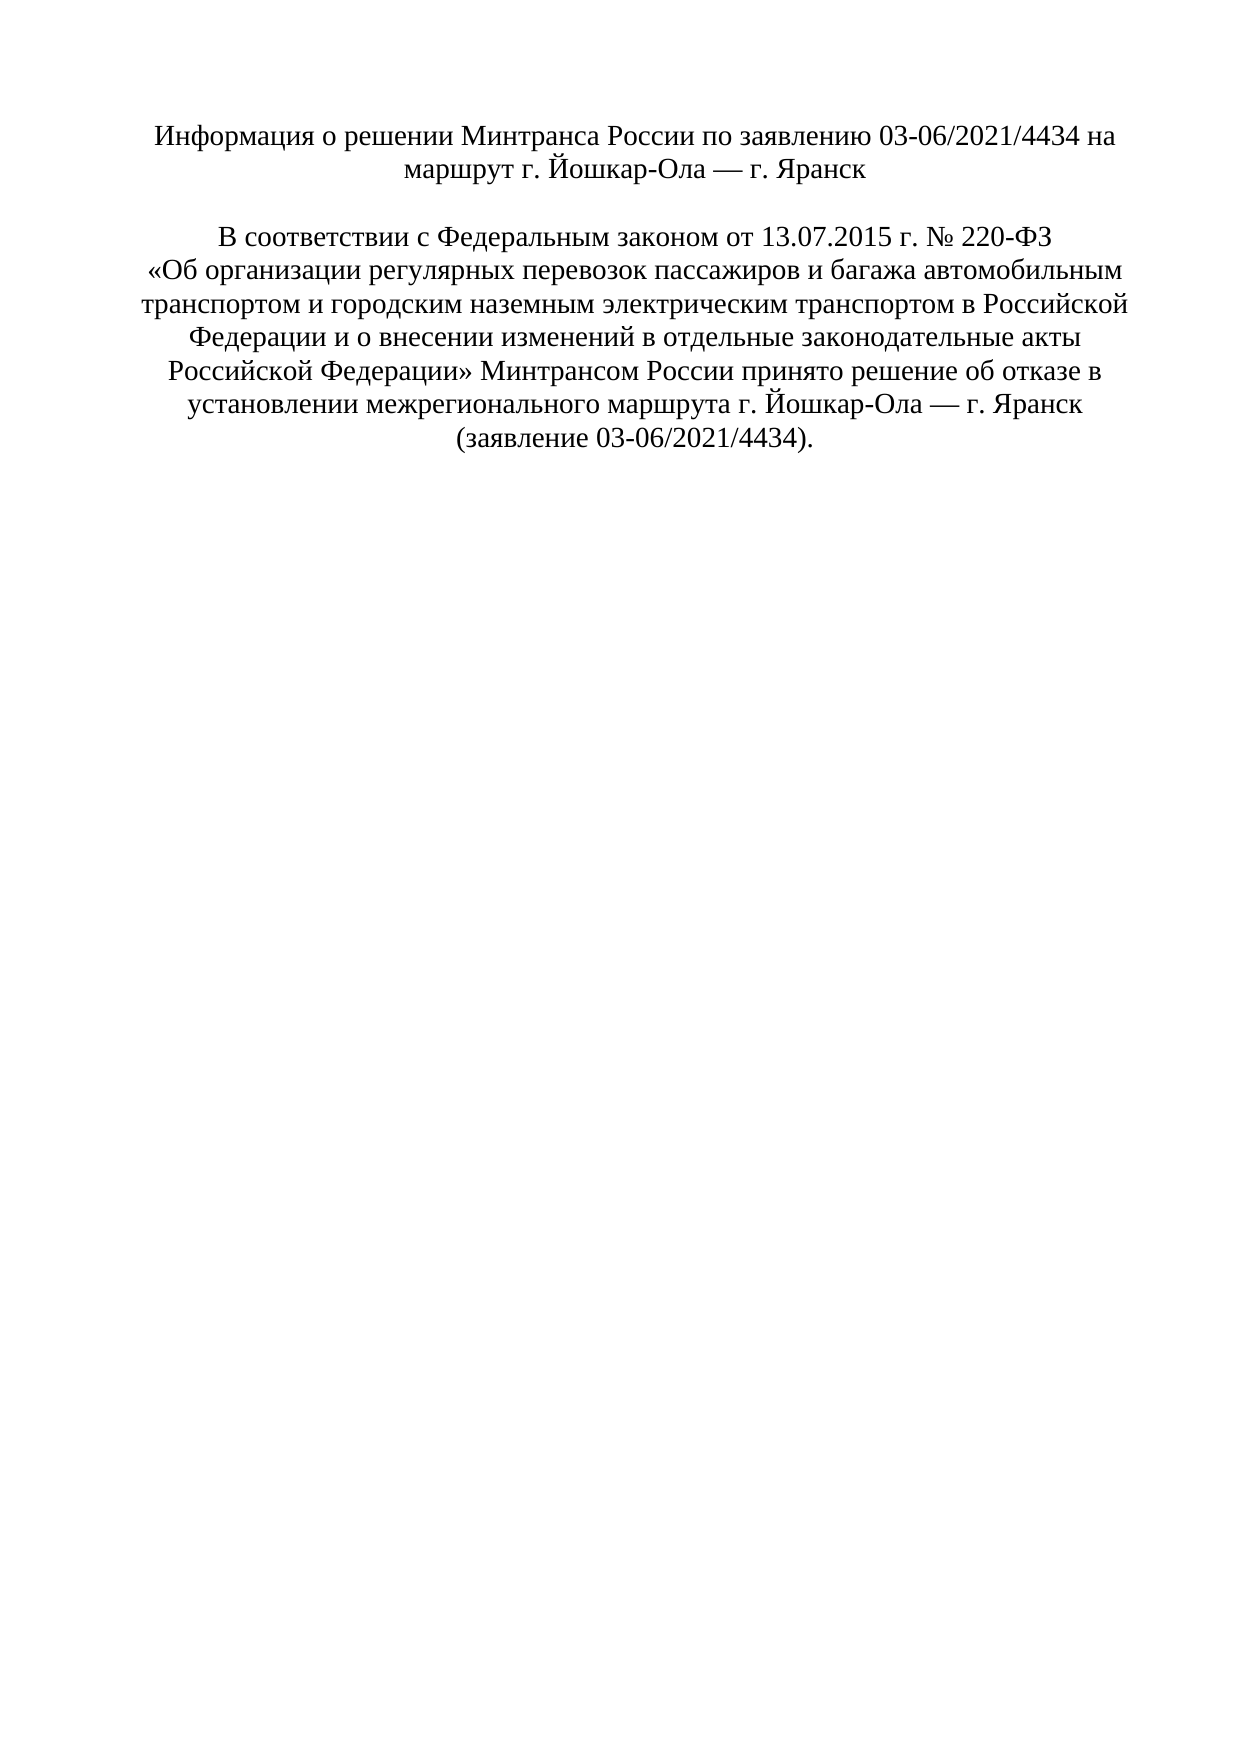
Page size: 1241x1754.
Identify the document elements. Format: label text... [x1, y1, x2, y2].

text Информация о решении Минтранса России по заявлению 03-06/2021/4434 на маршрут г. Йошкар-Ола — г. Яранск [118, 118, 1152, 185]
text В соответствии с Федеральным законом от 13.07.2015 г. № 220-ФЗ «Об организации регулярных перевозок пассажиров и багажа автомобильным транспортом и городским наземным электрическим транспортом в Российской Федерации и о внесении изменений в отдельные законодательные акты Российской Федерации» Минтрансом России принято решение об отказе в установлении межрегионального маршрута г. Йошкар-Ола — г. Яранск (заявление 03-06/2021/4434). [118, 219, 1152, 453]
